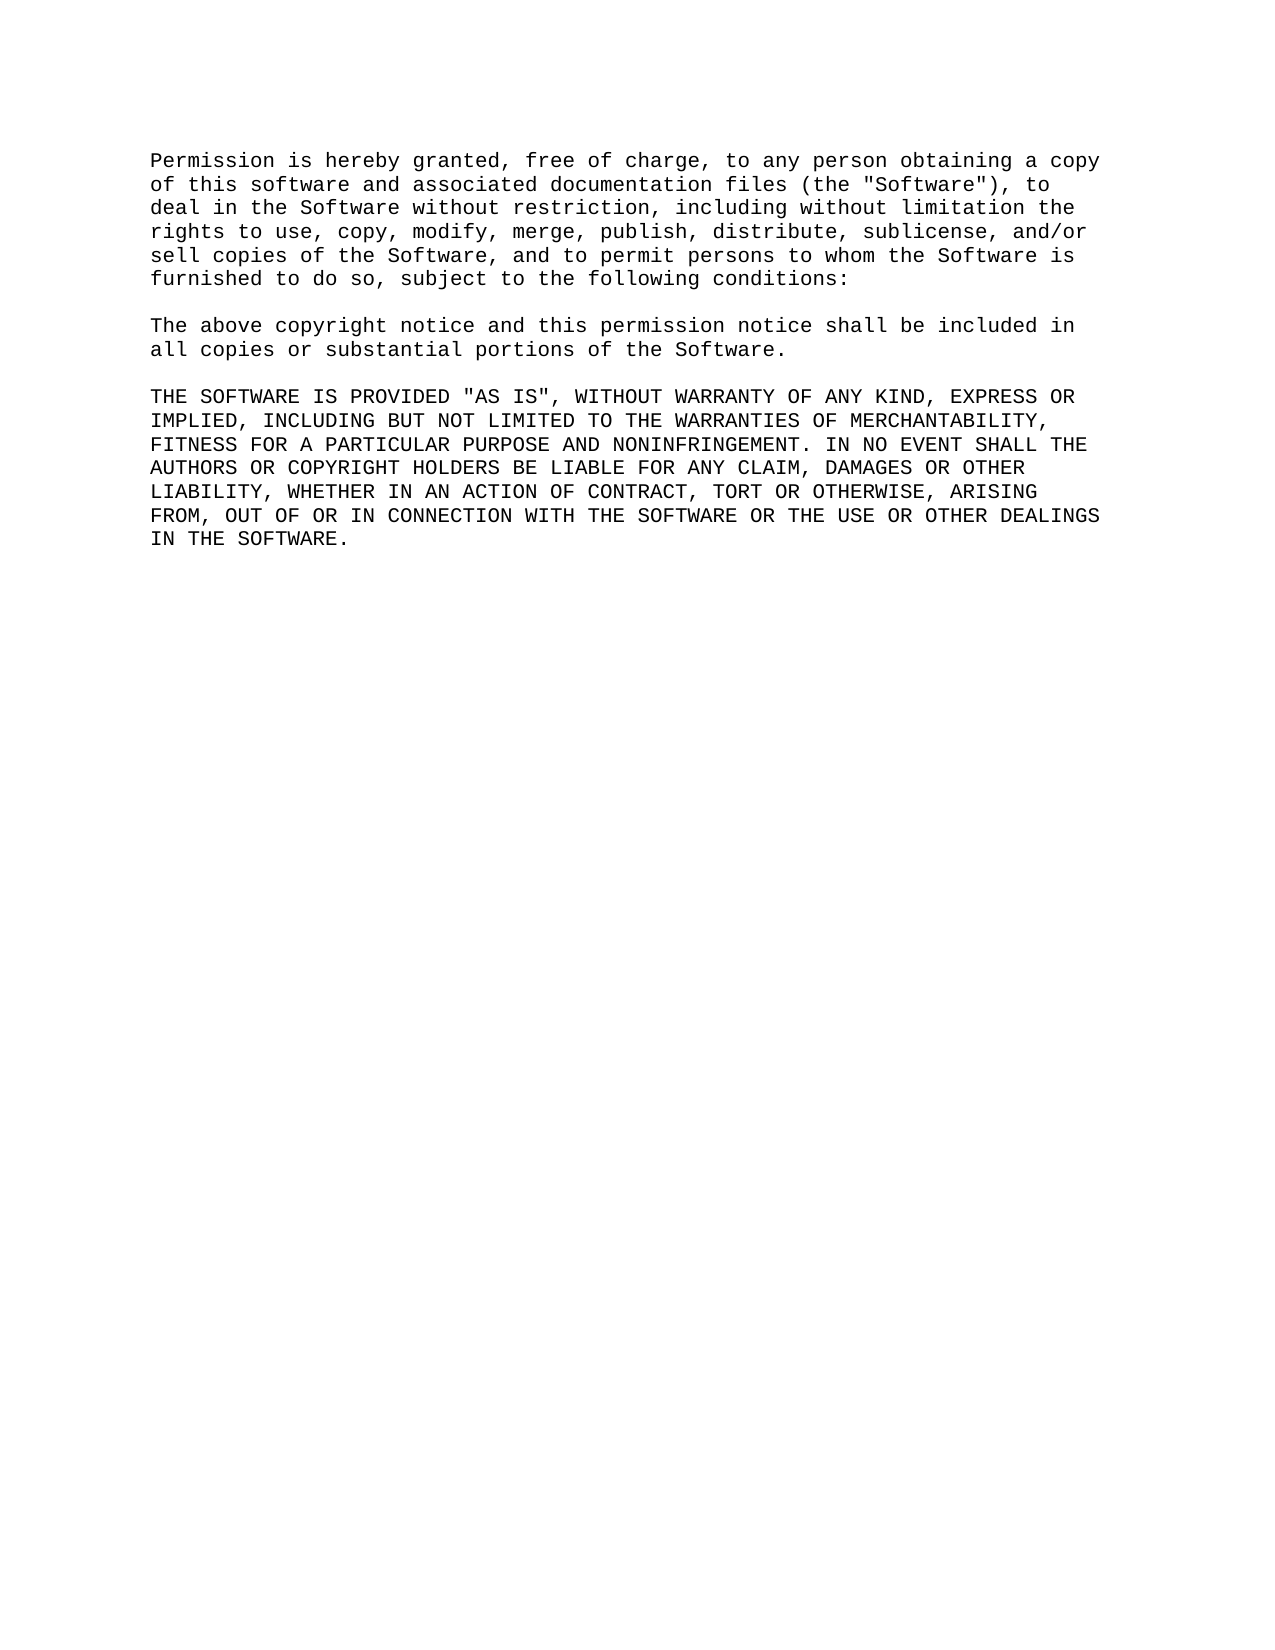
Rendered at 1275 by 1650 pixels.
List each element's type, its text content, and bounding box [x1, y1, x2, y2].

text AUTHORS OR COPYRIGHT HOLDERS BE LIABLE FOR ANY CLAIM, DAMAGES OR OTHER [150, 457, 1125, 481]
text FITNESS FOR A PARTICULAR PURPOSE AND NONINFRINGEMENT. IN NO EVENT SHALL THE [150, 434, 1125, 457]
text rights to use, copy, modify, merge, publish, distribute, sublicense, and/or [150, 221, 1125, 244]
text deal in the Software without restriction, including without limitation the [150, 197, 1125, 221]
text IMPLIED, INCLUDING BUT NOT LIMITED TO THE WARRANTIES OF MERCHANTABILITY, [150, 410, 1125, 434]
text furnished to do so, subject to the following conditions: [150, 268, 1125, 292]
text all copies or substantial portions of the Software. [150, 339, 1125, 363]
text THE SOFTWARE IS PROVIDED "AS IS", WITHOUT WARRANTY OF ANY KIND, EXPRESS OR [150, 386, 1125, 410]
text FROM, OUT OF OR IN CONNECTION WITH THE SOFTWARE OR THE USE OR OTHER DEALINGS [150, 505, 1125, 528]
text IN THE SOFTWARE. [150, 528, 1125, 552]
text LIABILITY, WHETHER IN AN ACTION OF CONTRACT, TORT OR OTHERWISE, ARISING [150, 481, 1125, 505]
text sell copies of the Software, and to permit persons to whom the Software is [150, 244, 1125, 268]
text of this software and associated documentation files (the "Software"), to [150, 174, 1125, 197]
text Permission is hereby granted, free of charge, to any person obtaining a copy [150, 150, 1125, 174]
text The above copyright notice and this permission notice shall be included in [150, 316, 1125, 339]
